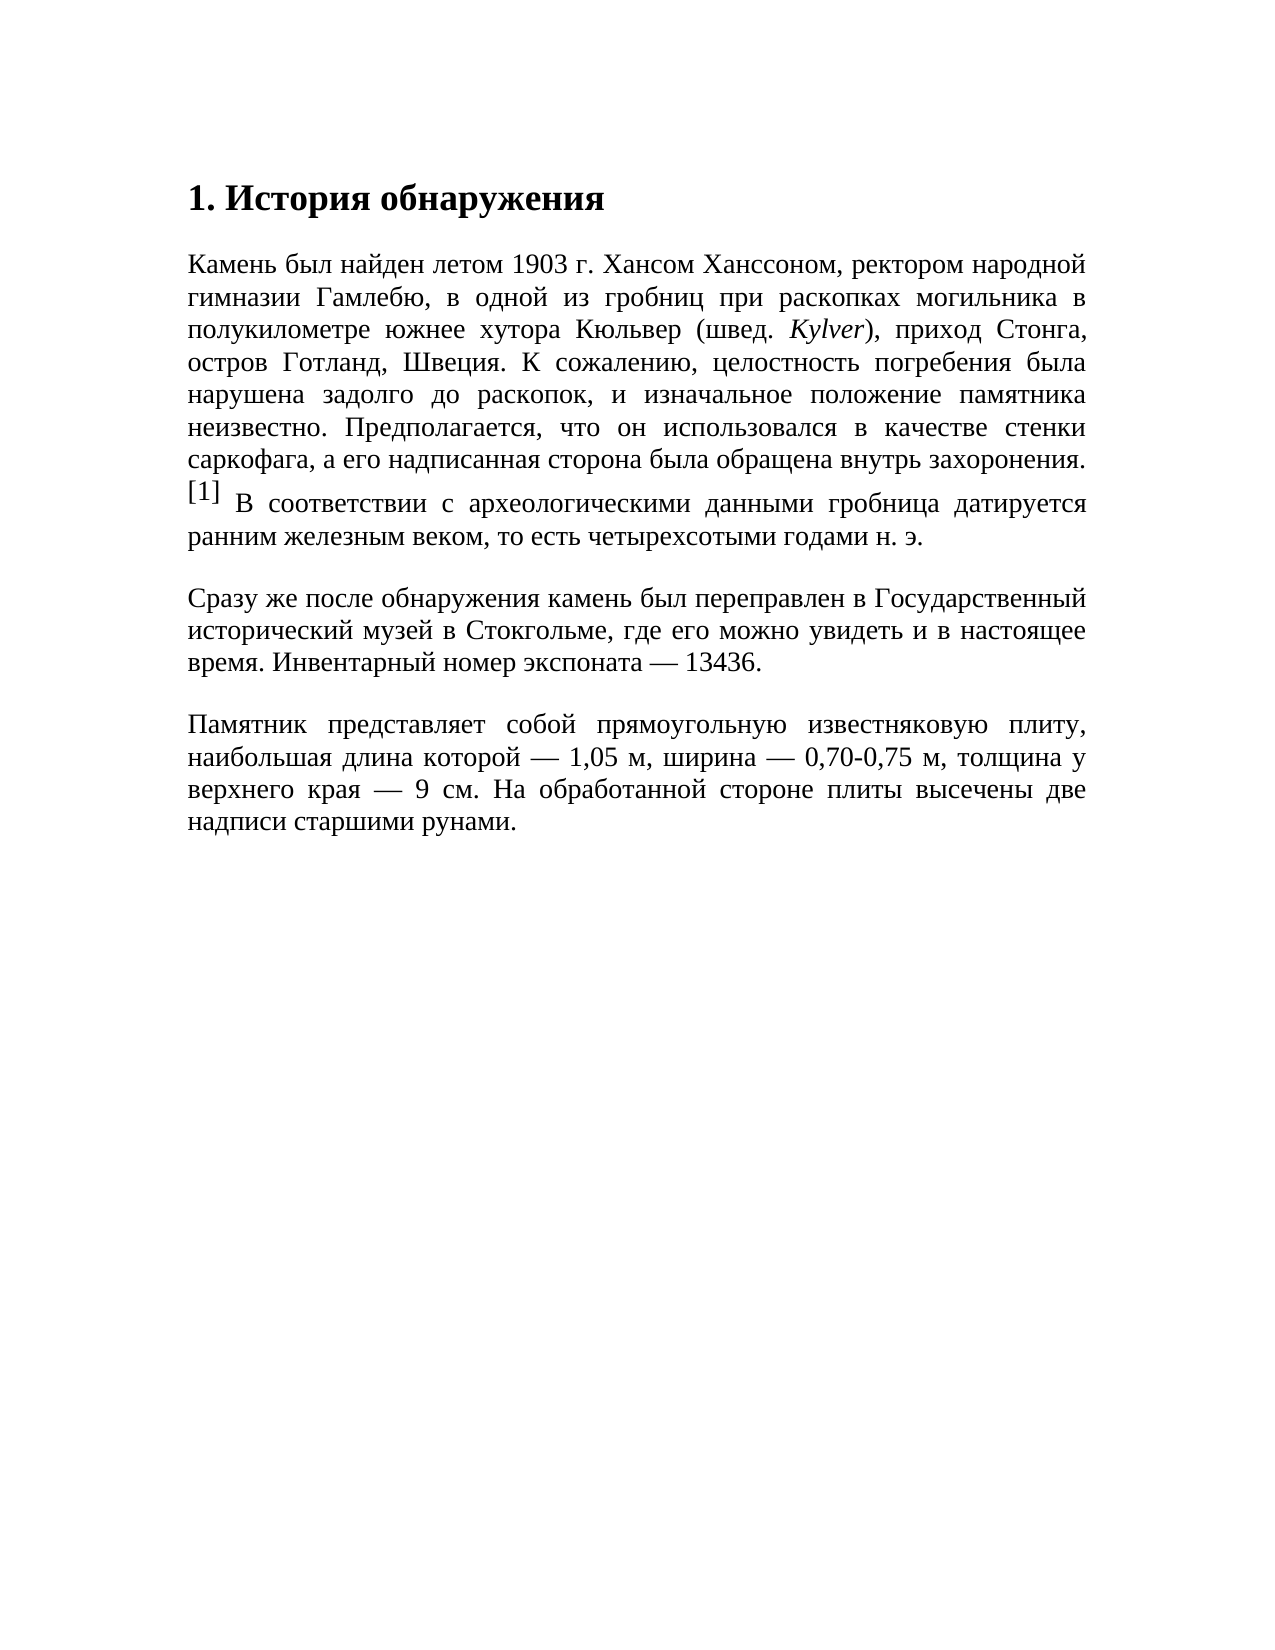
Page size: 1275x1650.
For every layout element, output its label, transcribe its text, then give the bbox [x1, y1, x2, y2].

list 1. История обнаружения [187, 175, 1087, 218]
text Памятник представляет собой прямоугольную известняковую плиту, наибольшая длина которой — 1,05 м, ширина — 0,70-0,75 м, толщина у верхнего края — 9 см. На обработанной стороне плиты высечены две надписи старшими рунами. [187, 707, 1087, 837]
text Сразу же после обнаружения камень был переправлен в Государственный исторический музей в Стокгольме, где его можно увидеть и в настоящее время. Инвентарный номер экспоната — 13436. [187, 581, 1087, 678]
text Камень был найден летом 1903 г. Хансом Ханссоном, ректором народной гимназии Гамлебю, в одной из гробниц при раскопках могильника в полукилометре южнее хутора Кюльвер (швед. Kylver), приход Стонга, остров Готланд, Швеция. К сожалению, целостность погребения была нарушена задолго до раскопок, и изначальное положение памятника неизвестно. Предполагается, что он использовался в качестве стенки саркофага, а его надписанная сторона была обращена внутрь захоронения.[1] В соответствии с археологическими данными гробница датируется ранним железным веком, то есть четырехсотыми годами н. э. [187, 248, 1087, 551]
